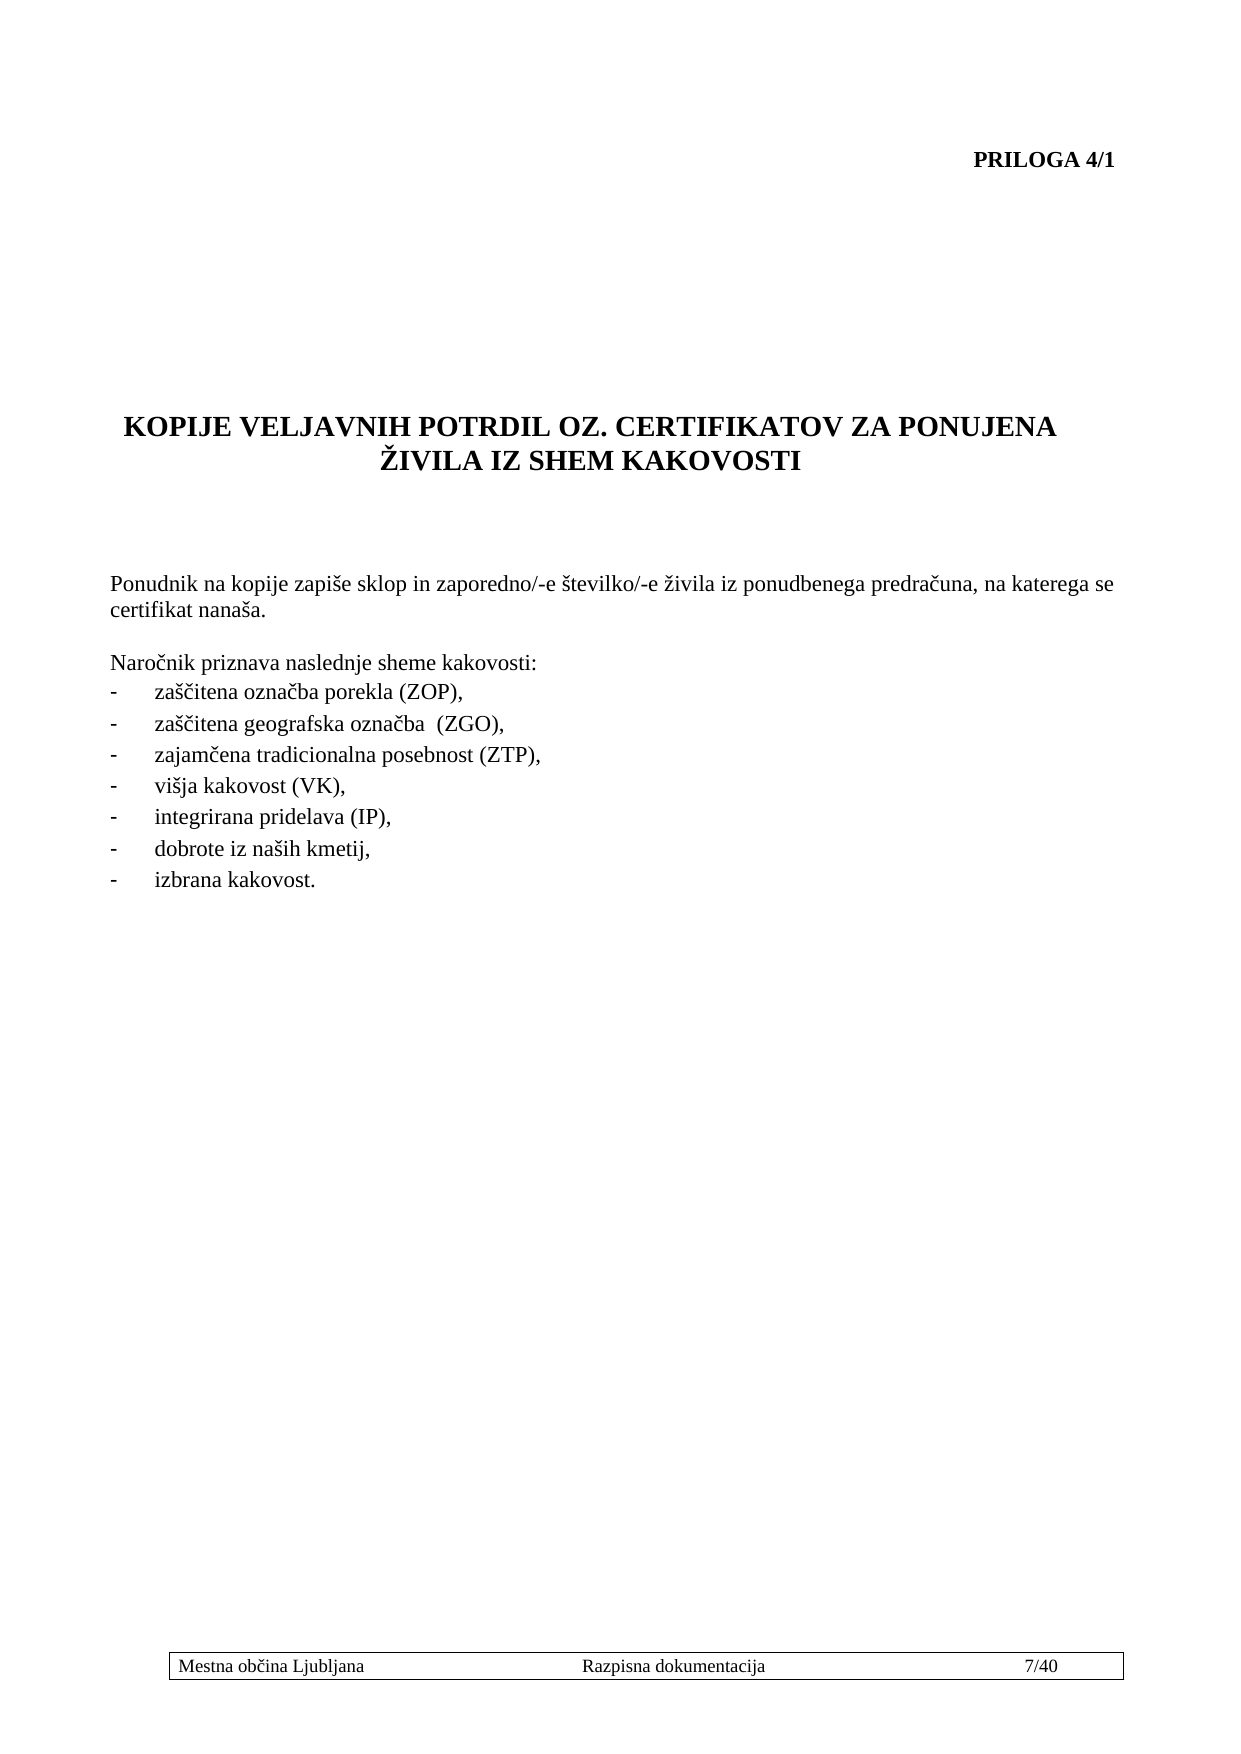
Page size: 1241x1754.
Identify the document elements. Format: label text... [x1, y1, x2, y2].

text PRILOGA 4/1 [66, 146, 1115, 172]
list zajamčena tradicionalna posebnost (ZTP), [110, 738, 1115, 769]
text Naročnik priznava naslednje sheme kakovosti: [110, 649, 1115, 675]
list dobrote iz naših kmetij, [110, 832, 1115, 863]
list zaščitena geografska označba (ZGO), [110, 707, 1115, 738]
list izbrana kakovost. [110, 863, 1115, 894]
list zaščitena označba porekla (ZOP), [110, 675, 1115, 707]
list višja kakovost (VK), [110, 769, 1115, 800]
text ŽIVILA IZ SHEM KAKOVOSTI [66, 443, 1115, 476]
list integrirana pridelava (IP), [110, 800, 1115, 832]
text KOPIJE VELJAVNIH POTRDIL OZ. CERTIFIKATOV ZA PONUJENA [66, 409, 1115, 443]
text Ponudnik na kopije zapiše sklop in zaporedno/-e številko/-e živila iz ponudbenega predračuna, na katerega se certifikat nanaša. [110, 570, 1115, 623]
